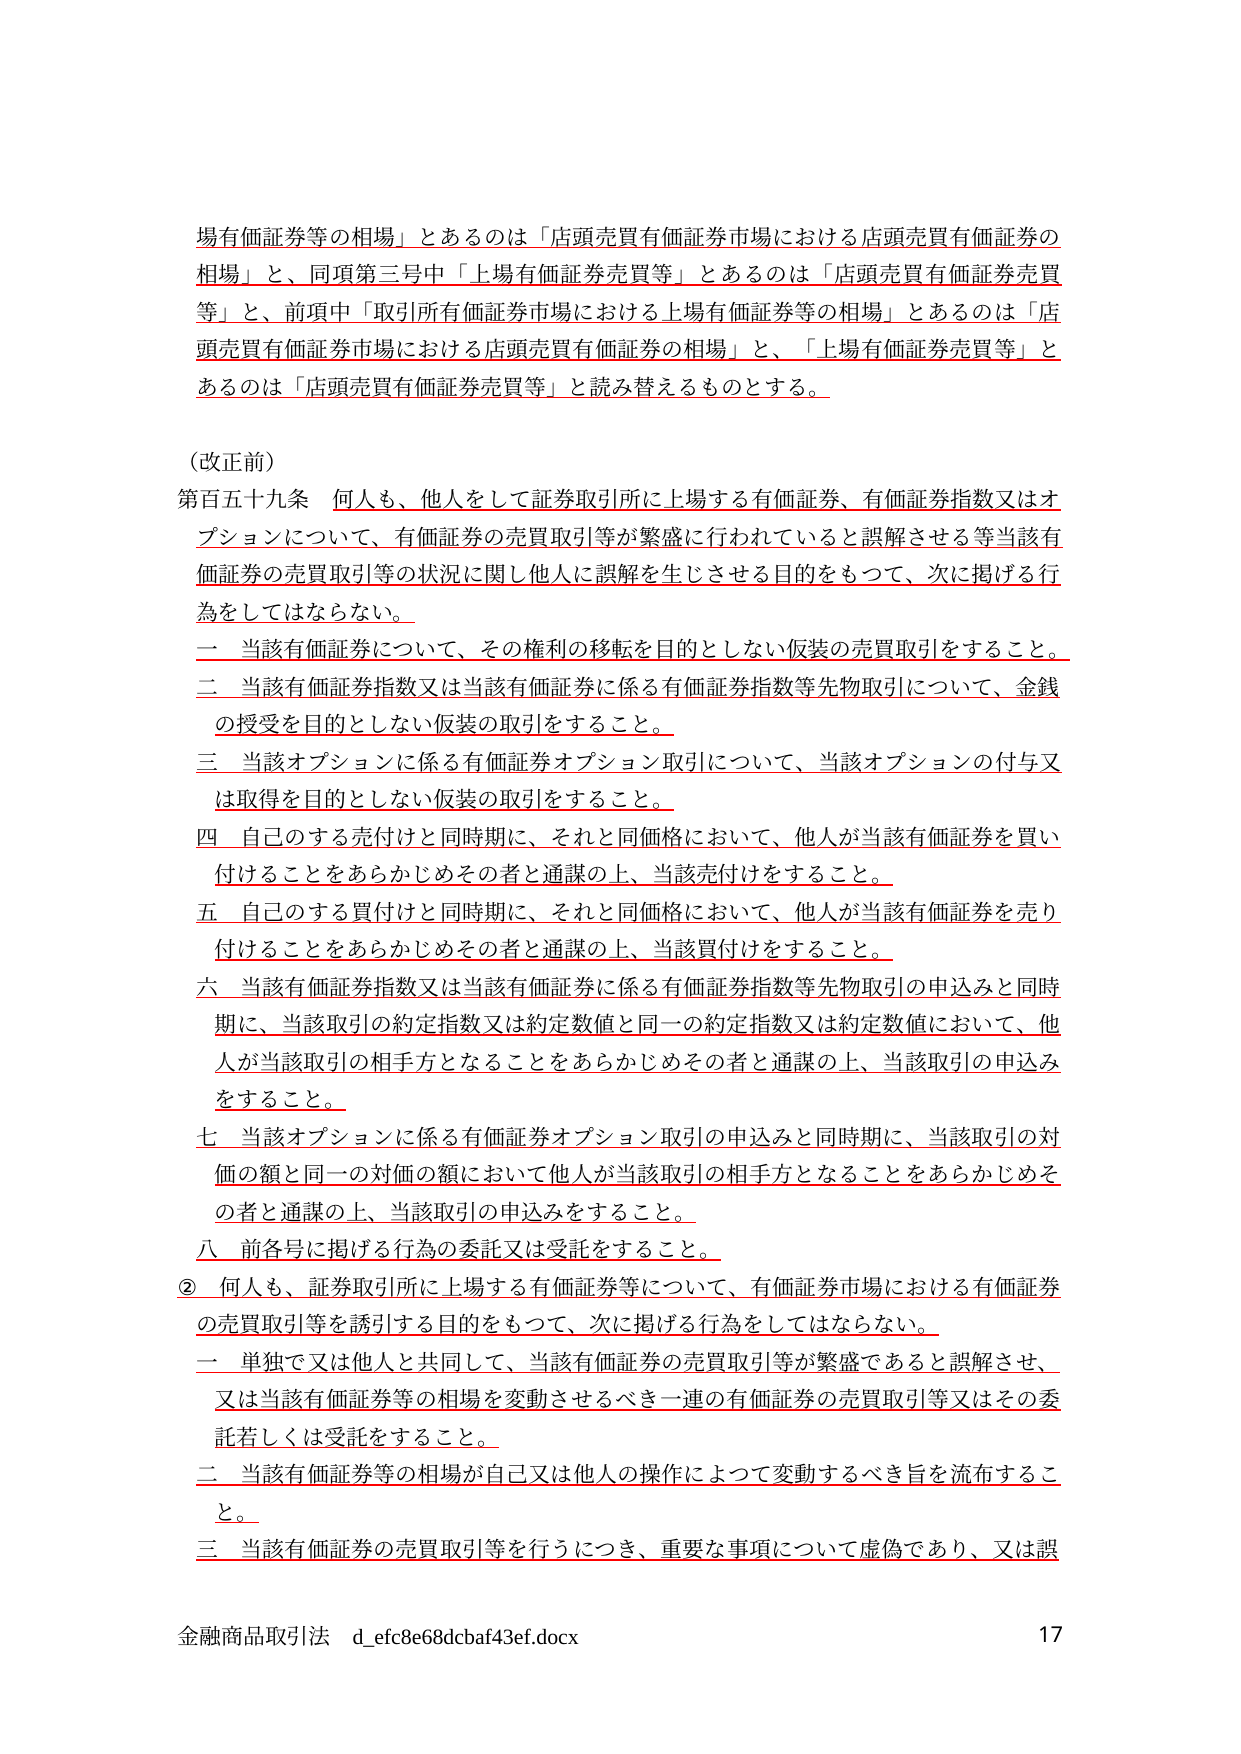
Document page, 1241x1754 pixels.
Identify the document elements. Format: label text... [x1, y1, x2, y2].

text 四 自己のする売付けと同時期に、それと同価格において、他人が当該有価証券を買い付けることをあらかじめその者と通謀の上、当該売付けをすること。 [196, 817, 1063, 892]
text 一 単独で又は他人と共同して、当該有価証券の売買取引等が繁盛であると誤解させ、又は当該有価証券等の相場を変動させるべき一連の有価証券の売買取引等又はその委託若しくは受託をすること。 [196, 1342, 1063, 1454]
text 二 当該有価証券等の相場が自己又は他人の操作によつて変動するべき旨を流布すること。 [196, 1454, 1063, 1529]
text ② 何人も、証券取引所に上場する有価証券等について、有価証券市場における有価証券の売買取引等を誘引する目的をもつて、次に掲げる行為をしてはならない。 [177, 1267, 1063, 1342]
text 三 当該オプションに係る有価証券オプション取引について、当該オプションの付与又は取得を目的としない仮装の取引をすること。 [196, 742, 1063, 817]
text 七 当該オプションに係る有価証券オプション取引の申込みと同時期に、当該取引の対価の額と同一の対価の額において他人が当該取引の相手方となることをあらかじめその者と通謀の上、当該取引の申込みをすること。 [196, 1117, 1063, 1229]
text （改正前） [177, 442, 1063, 479]
text 一 当該有価証券について、その権利の移転を目的としない仮装の売買取引をすること。 [196, 629, 1063, 659]
text 六 当該有価証券指数又は当該有価証券に係る有価証券指数等先物取引の申込みと同時期に、当該取引の約定指数又は約定数値と同一の約定指数又は約定数値において、他人が当該取引の相手方となることをあらかじめその者と通謀の上、当該取引の申込みをすること。 [196, 967, 1063, 1117]
text 二 当該有価証券指数又は当該有価証券に係る有価証券指数等先物取引について、金銭の授受を目的としない仮装の取引をすること。 [196, 667, 1063, 742]
text 八 前各号に掲げる行為の委託又は受託をすること。 [196, 1229, 1063, 1267]
text 五 自己のする買付けと同時期に、それと同価格において、他人が当該有価証券を売り付けることをあらかじめその者と通謀の上、当該買付けをすること。 [196, 892, 1063, 967]
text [177, 217, 1063, 404]
text 第百五十九条 何人も、他人をして証券取引所に上場する有価証券、有価証券指数又はオプションについて、有価証券の売買取引等が繁盛に行われていると誤解させる等当該有価証券の売買取引等の状況に関し他人に誤解を生じさせる目的をもつて、次に掲げる行為をしてはならない。 [177, 479, 1063, 629]
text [196, 1529, 1063, 1567]
